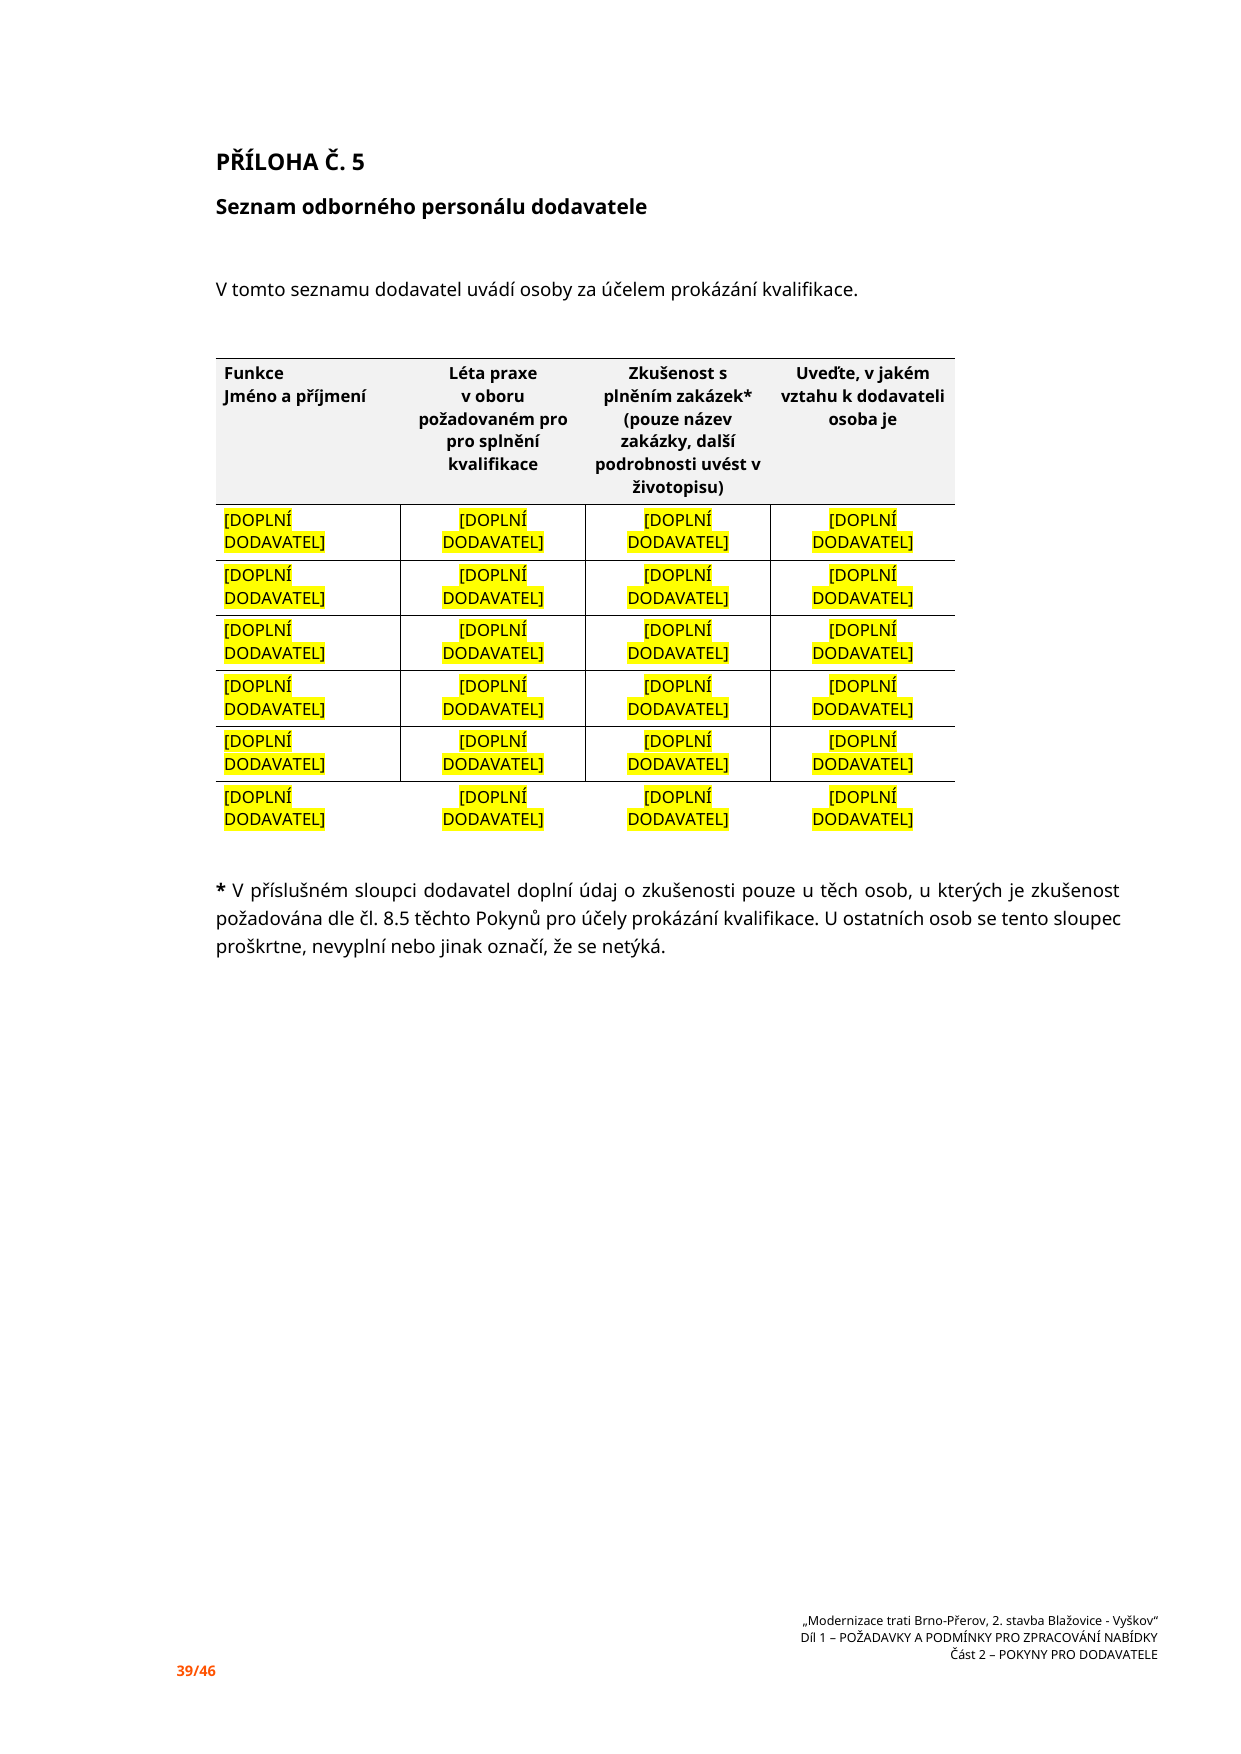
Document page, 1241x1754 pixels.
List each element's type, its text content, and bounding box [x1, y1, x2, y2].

table_cell [DOPLNÍ DODAVATEL] [771, 616, 955, 670]
table_cell [DOPLNÍ DODAVATEL] [586, 671, 770, 726]
table_cell [DOPLNÍ DODAVATEL] [216, 616, 400, 670]
text V tomto seznamu dodavatel uvádí osoby za účelem prokázání kvalifikace. [216, 277, 1122, 302]
table_cell [DOPLNÍ DODAVATEL] [401, 561, 585, 615]
table_cell [DOPLNÍ DODAVATEL] [401, 616, 585, 670]
text Seznam odborného personálu dodavatele [216, 192, 1122, 221]
table_cell [DOPLNÍ DODAVATEL] [771, 505, 955, 559]
table_cell [DOPLNÍ DODAVATEL] [586, 505, 770, 559]
table_header Léta praxe v oboru požadovaném pro pro splnění kvalifikace [401, 359, 585, 504]
table_cell [DOPLNÍ DODAVATEL] [771, 671, 955, 726]
table_cell [DOPLNÍ DODAVATEL] [771, 727, 955, 781]
table_cell [DOPLNÍ DODAVATEL] [216, 782, 401, 837]
table_header Funkce Jméno a příjmení [216, 359, 401, 504]
table_cell [DOPLNÍ DODAVATEL] [401, 727, 585, 781]
text * V příslušném sloupci dodavatel doplní údaj o zkušenosti pouze u těch osob, u kterých je zkušenost požadována dle čl. 8.5 těchto Pokynů pro účely prokázání kvalifikace. U ostatních osob se tento sloupec proškrtne, nevyplní nebo jinak označí, že se netýká. [216, 877, 1122, 959]
table_cell [DOPLNÍ DODAVATEL] [216, 671, 400, 726]
table_cell [DOPLNÍ DODAVATEL] [585, 782, 770, 837]
table_cell [DOPLNÍ DODAVATEL] [586, 616, 770, 670]
table_cell [DOPLNÍ DODAVATEL] [401, 505, 585, 559]
table_cell [DOPLNÍ DODAVATEL] [771, 561, 955, 615]
table_cell [DOPLNÍ DODAVATEL] [216, 561, 400, 615]
table_cell [DOPLNÍ DODAVATEL] [770, 782, 955, 837]
table_cell [DOPLNÍ DODAVATEL] [401, 782, 585, 837]
table_cell [DOPLNÍ DODAVATEL] [401, 671, 585, 726]
table_cell [DOPLNÍ DODAVATEL] [216, 505, 400, 559]
table_cell [DOPLNÍ DODAVATEL] [586, 727, 770, 781]
text Příloha č. 5 [216, 146, 1122, 177]
table_header Uveďte, v jakém vztahu k dodavateli osoba je [770, 359, 955, 504]
table_header Zkušenost s plněním zakázek* (pouze název zakázky, další podrobnosti uvést v životopisu) [585, 359, 770, 504]
table_cell [DOPLNÍ DODAVATEL] [586, 561, 770, 615]
table_cell [DOPLNÍ DODAVATEL] [216, 727, 400, 781]
